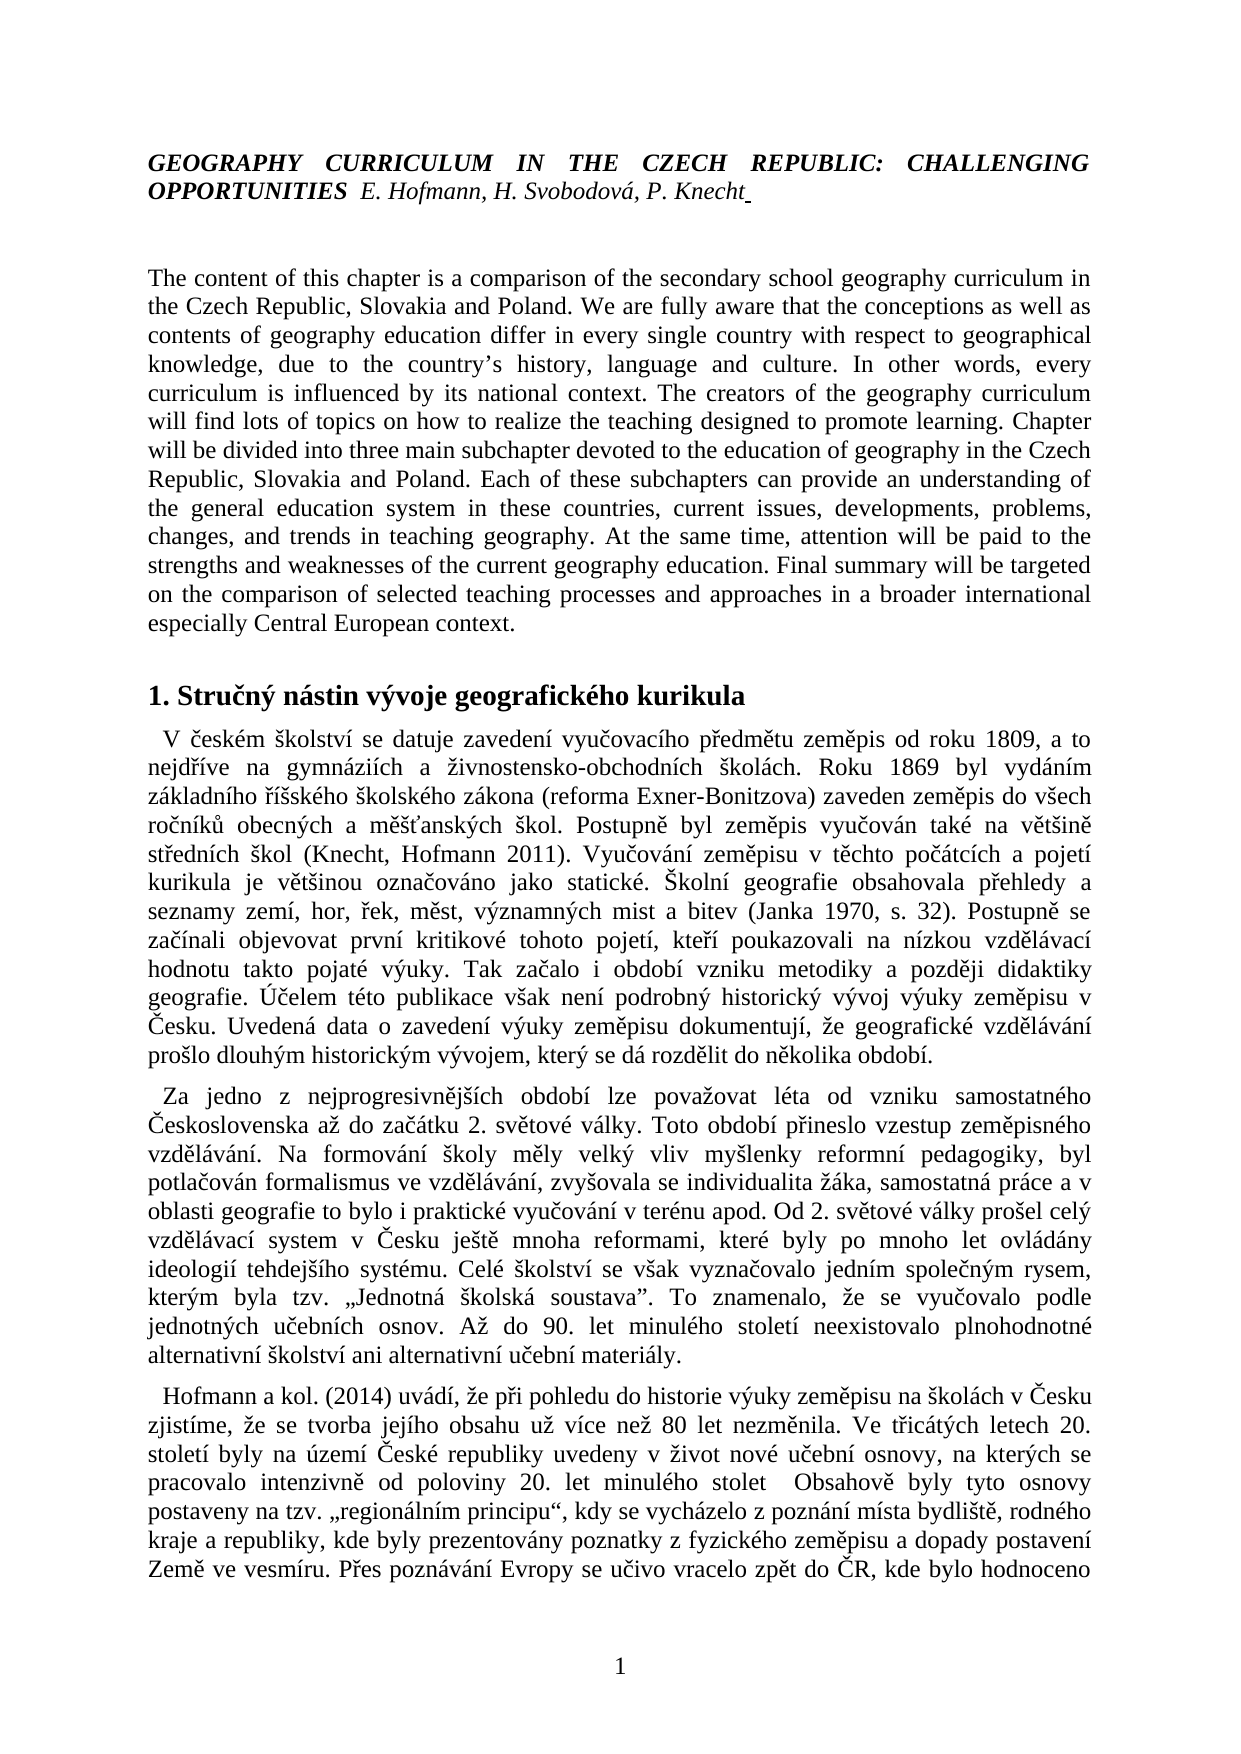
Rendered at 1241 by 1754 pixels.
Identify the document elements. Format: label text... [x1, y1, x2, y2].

text Za jedno z nejprogresivnějších období lze považovat léta od vzniku samostatného Československa až do začátku 2. světové války. Toto období přineslo vzestup zeměpisného vzdělávání. Na formování školy měly velký vliv myšlenky reformní pedagogiky, byl potlačován formalismus ve vzdělávání, zvyšovala se individualita žáka, samostatná práce a v oblasti geografie to bylo i praktické vyučování v terénu apod. Od 2. světové války prošel celý vzdělávací system v Česku ještě mnoha reformami, které byly po mnoho let ovládány ideologií tehdejšího systému. Celé školství se však vyznačovalo jedním společným rysem, kterým byla tzv. „Jednotná školská soustava”. To znamenalo, že se vyučovalo podle jednotných učebních osnov. Až do 90. let minulého století neexistovalo plnohodnotné alternativní školství ani alternativní učební materiály. [148, 1081, 1092, 1369]
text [148, 1381, 1092, 1582]
text V českém školství se datuje zavedení vyučovacího předmětu zeměpis od roku 1809, a to nejdříve na gymnáziích a živnostensko-obchodních školách. Roku 1869 byl vydáním základního říšského školského zákona (reforma Exner-Bonitzova) zaveden zeměpis do všech ročníků obecných a měšťanských škol. Postupně byl zeměpis vyučován také na většině středních škol (Knecht, Hofmann 2011). Vyučování zeměpisu v těchto počátcích a pojetí kurikula je většinou označováno jako statické. Školní geografie obsahovala přehledy a seznamy zemí, hor, řek, měst, významných mist a bitev (Janka 1970, s. 32). Postupně se začínali objevovat první kritikové tohoto pojetí, kteří poukazovali na nízkou vzdělávací hodnotu takto pojaté výuky. Tak začalo i období vzniku metodiky a později didaktiky geografie. Účelem této publikace však není podrobný historický vývoj výuky zeměpisu v Česku. Uvedená data o zavedení výuky zeměpisu dokumentují, že geografické vzdělávání prošlo dlouhým historickým vývojem, který se dá rozdělit do několika období. [148, 724, 1092, 1069]
text The content of this chapter is a comparison of the secondary school geography curriculum in the Czech Republic, Slovakia and Poland. We are fully aware that the conceptions as well as contents of geography education differ in every single country with respect to geographical knowledge, due to the country’s history, language and culture. In other words, every curriculum is influenced by its national context. The creators of the geography curriculum will find lots of topics on how to realize the teaching designed to promote learning. Chapter will be divided into three main subchapter devoted to the education of geography in the Czech Republic, Slovakia and Poland. Each of these subchapters can provide an understanding of the general education system in these countries, current issues, developments, problems, changes, and trends in teaching geography. At the same time, attention will be paid to the strengths and weaknesses of the current geography education. Final summary will be targeted on the comparison of selected teaching processes and approaches in a broader international especially Central European context. [148, 263, 1092, 636]
subtitle 1. Stručný nástin vývoje geografického kurikula [148, 678, 1092, 711]
text GEOGRAPHY CURRICULUM IN THE CZECH REPUBLIC: challenging opportunities E. Hofmann, H. Svobodová, P. Knecht [148, 148, 1092, 205]
